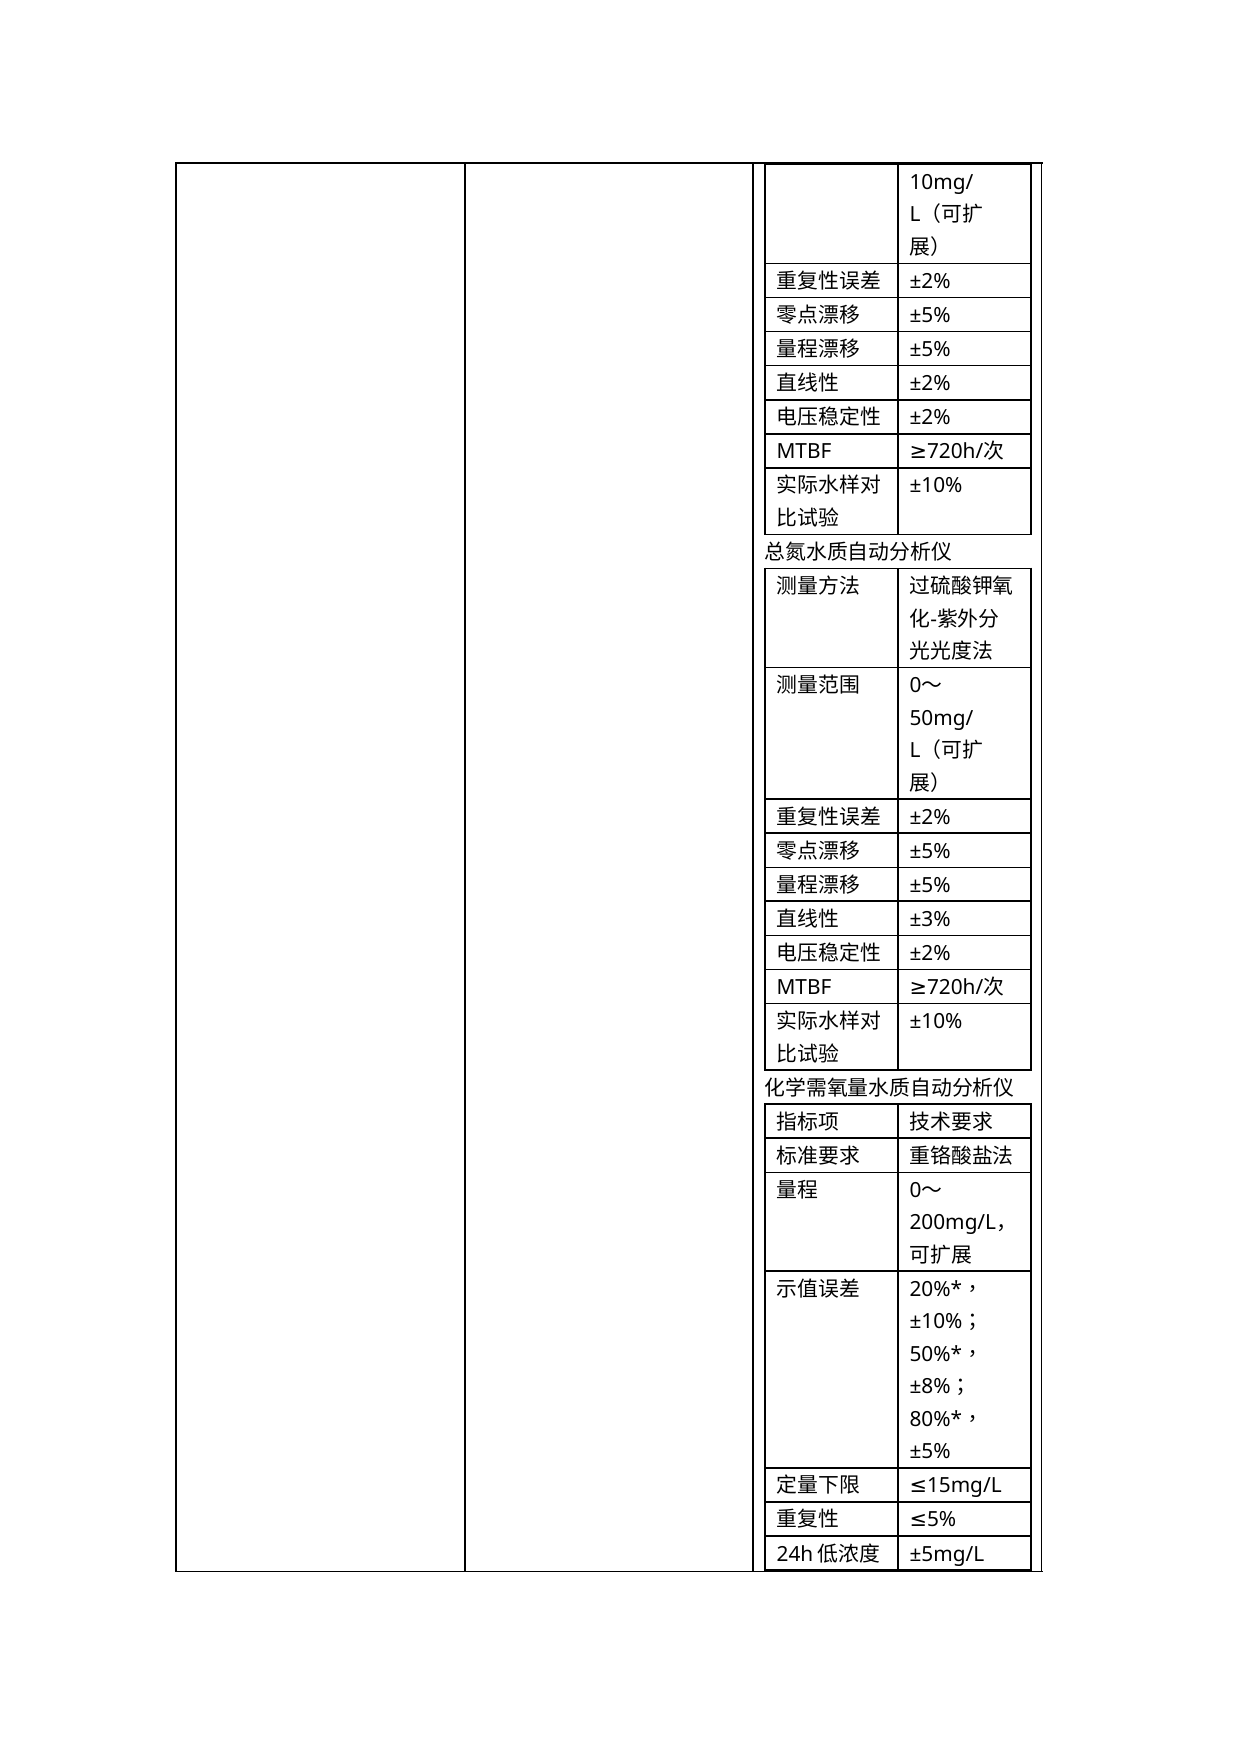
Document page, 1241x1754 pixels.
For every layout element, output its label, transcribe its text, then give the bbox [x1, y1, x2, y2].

table_cell [466, 164, 752, 1571]
table_cell 1 [177, 164, 464, 1571]
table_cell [754, 164, 1041, 1571]
